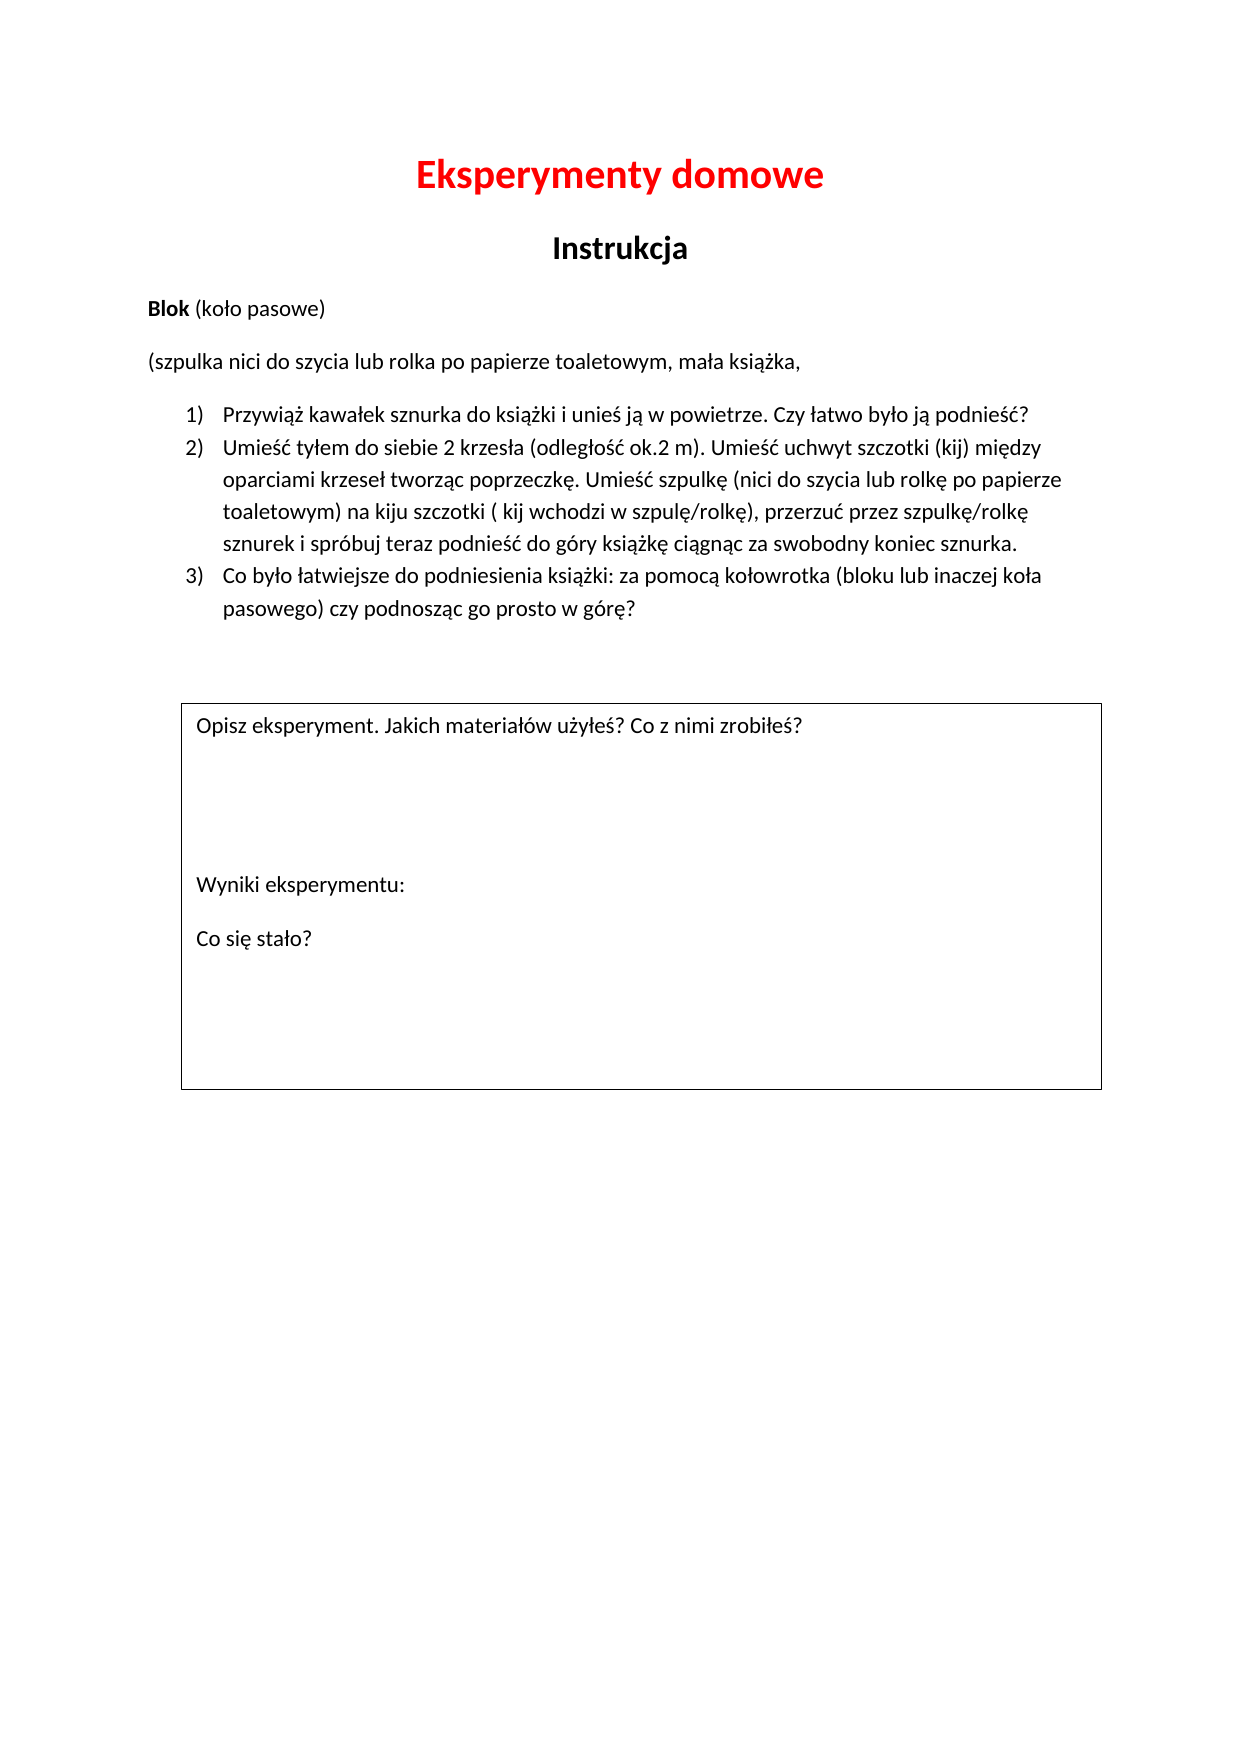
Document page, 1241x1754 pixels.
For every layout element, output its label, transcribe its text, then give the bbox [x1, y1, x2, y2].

text (szpulka nici do szycia lub rolka po papierze toaletowym, mała książka, [148, 347, 1093, 376]
text Blok (koło pasowe) [148, 294, 1093, 322]
list Umieść tyłem do siebie 2 krzesła (odległość ok.2 m). Umieść uchwyt szczotki (kij) między oparciami krzeseł tworząc poprzeczkę. Umieść szpulkę (nici do szycia lub rolkę po papierze toaletowym) na kiju szczotki ( kij wchodzi w szpulę/rolkę), przerzuć przez szpulkę/rolkę sznurek i spróbuj teraz podnieść do góry książkę ciągnąc za swobodny koniec sznurka. [185, 433, 1093, 557]
text Instrukcja [148, 227, 1093, 268]
list Co było łatwiejsze do podniesienia książki: za pomocą kołowrotka (bloku lub inaczej koła pasowego) czy podnosząc go prosto w górę? [185, 561, 1093, 622]
text Eksperymenty domowe [148, 148, 1093, 198]
list Przywiąż kawałek sznurka do książki i unieś ją w powietrze. Czy łatwo było ją podnieść? [185, 401, 1093, 428]
